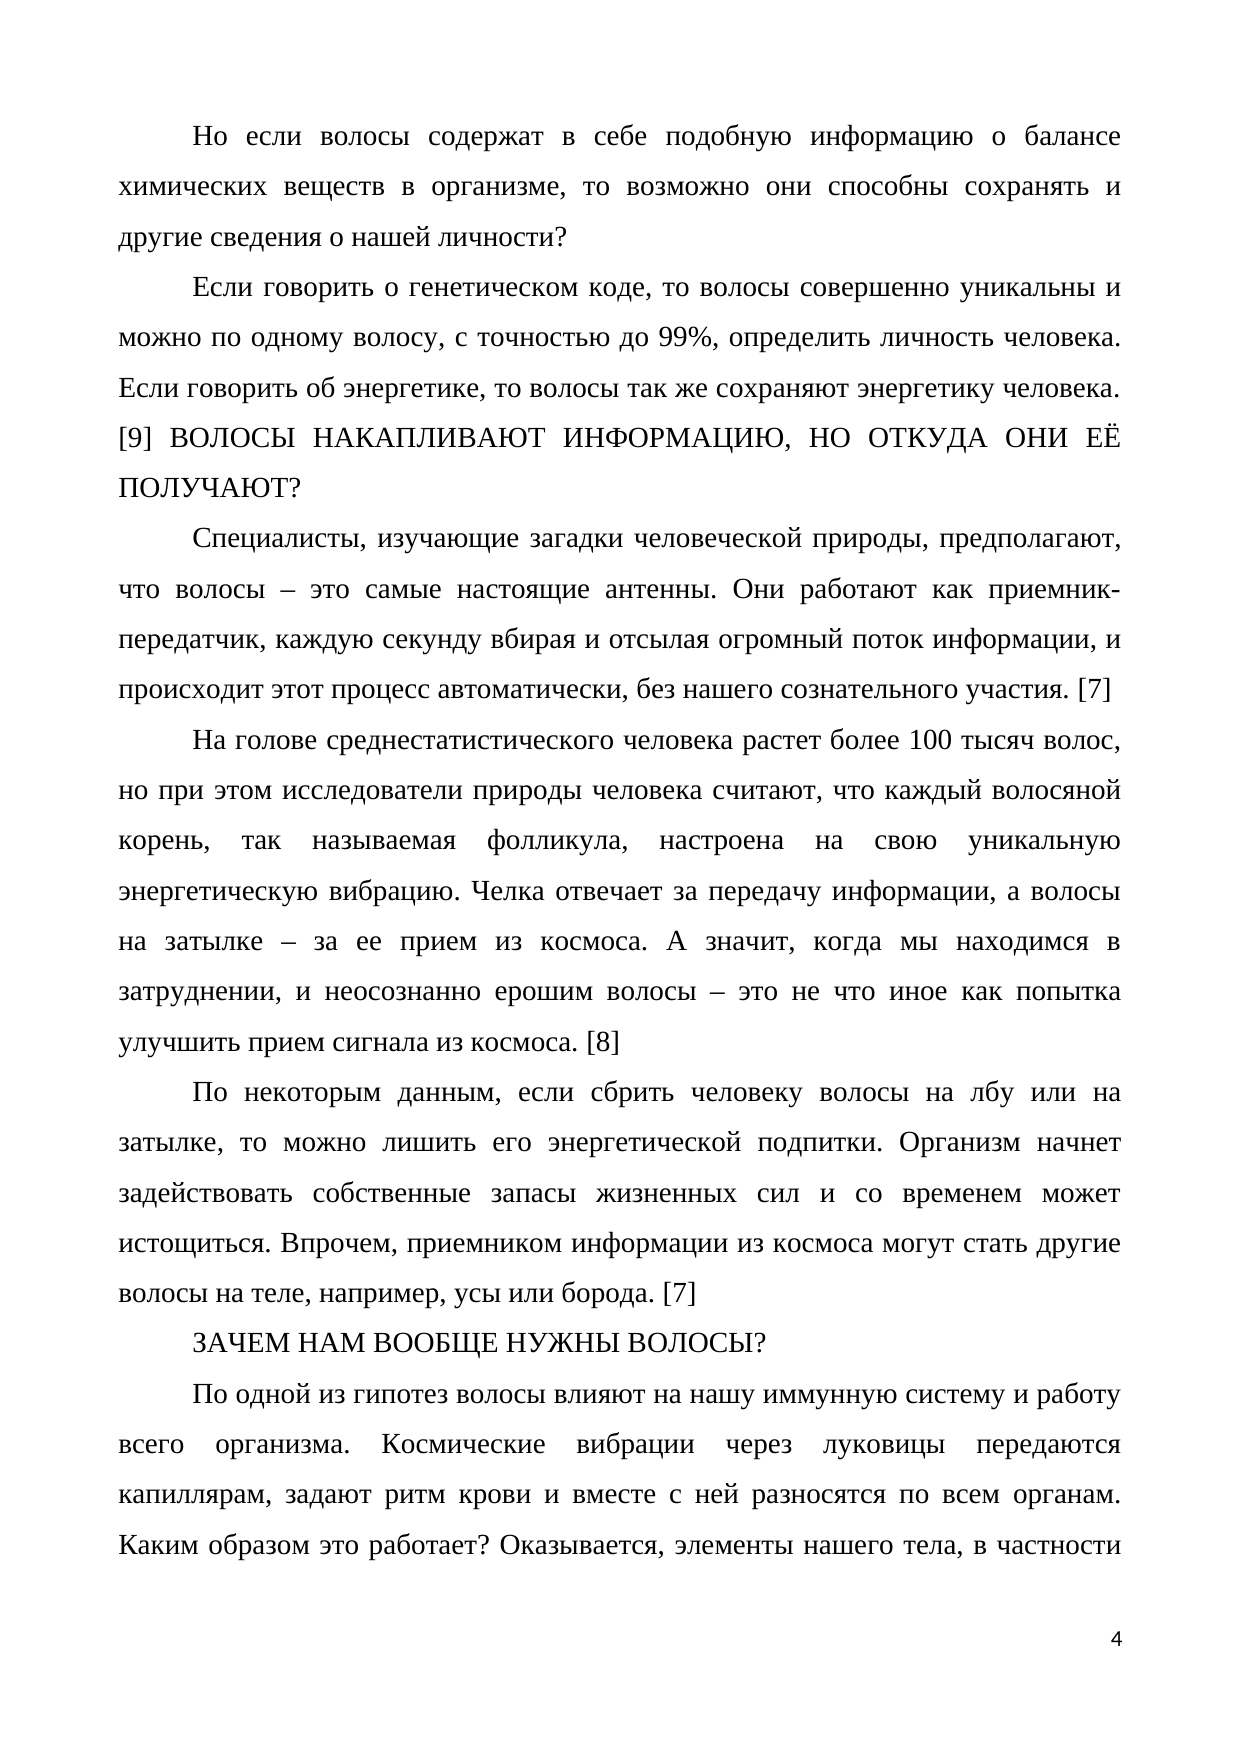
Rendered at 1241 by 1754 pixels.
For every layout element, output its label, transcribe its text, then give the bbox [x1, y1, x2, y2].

text ЗАЧЕМ НАМ ВООБЩЕ НУЖНЫ ВОЛОСЫ? [118, 1326, 1122, 1359]
text По некоторым данным, если сбрить человеку волосы на лбу или на затылке, то можно лишить его энергетической подпитки. Организм начнет задействовать собственные запасы жизненных сил и со временем может истощиться. Впрочем, приемником информации из космоса могут стать другие волосы на теле, например, усы или борода. [7] [118, 1074, 1122, 1309]
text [118, 1376, 1122, 1560]
text На голове среднестатистического человека растет более 100 тысяч волос, но при этом исследователи природы человека считают, что каждый волосяной корень, так называемая фолликула, настроена на свою уникальную энергетическую вибрацию. Челка отвечает за передачу информации, а волосы на затылке – за ее прием из космоса. А значит, когда мы находимся в затруднении, и неосознанно ерошим волосы – это не что иное как попытка улучшить прием сигнала из космоса. [8] [118, 722, 1122, 1057]
text Специалисты, изучающие загадки человеческой природы, предполагают, что волосы – это самые настоящие антенны. Они работают как приемник-передатчик, каждую секунду вбирая и отсылая огромный поток информации, и происходит этот процесс автоматически, без нашего сознательного участия. [7] [118, 521, 1122, 705]
text Но если волосы содержат в себе подобную информацию о балансе химических веществ в организме, то возможно они способны сохранять и другие сведения о нашей личности? [118, 118, 1122, 252]
text Если говорить о генетическом коде, то волосы совершенно уникальны и можно по одному волосу, с точностью до 99%, определить личность человека. Если говорить об энергетике, то волосы так же сохраняют энергетику человека. [9] ВОЛОСЫ НАКАПЛИВАЮТ ИНФОРМАЦИЮ, НО ОТКУДА ОНИ ЕЁ ПОЛУЧАЮТ? [118, 269, 1122, 504]
